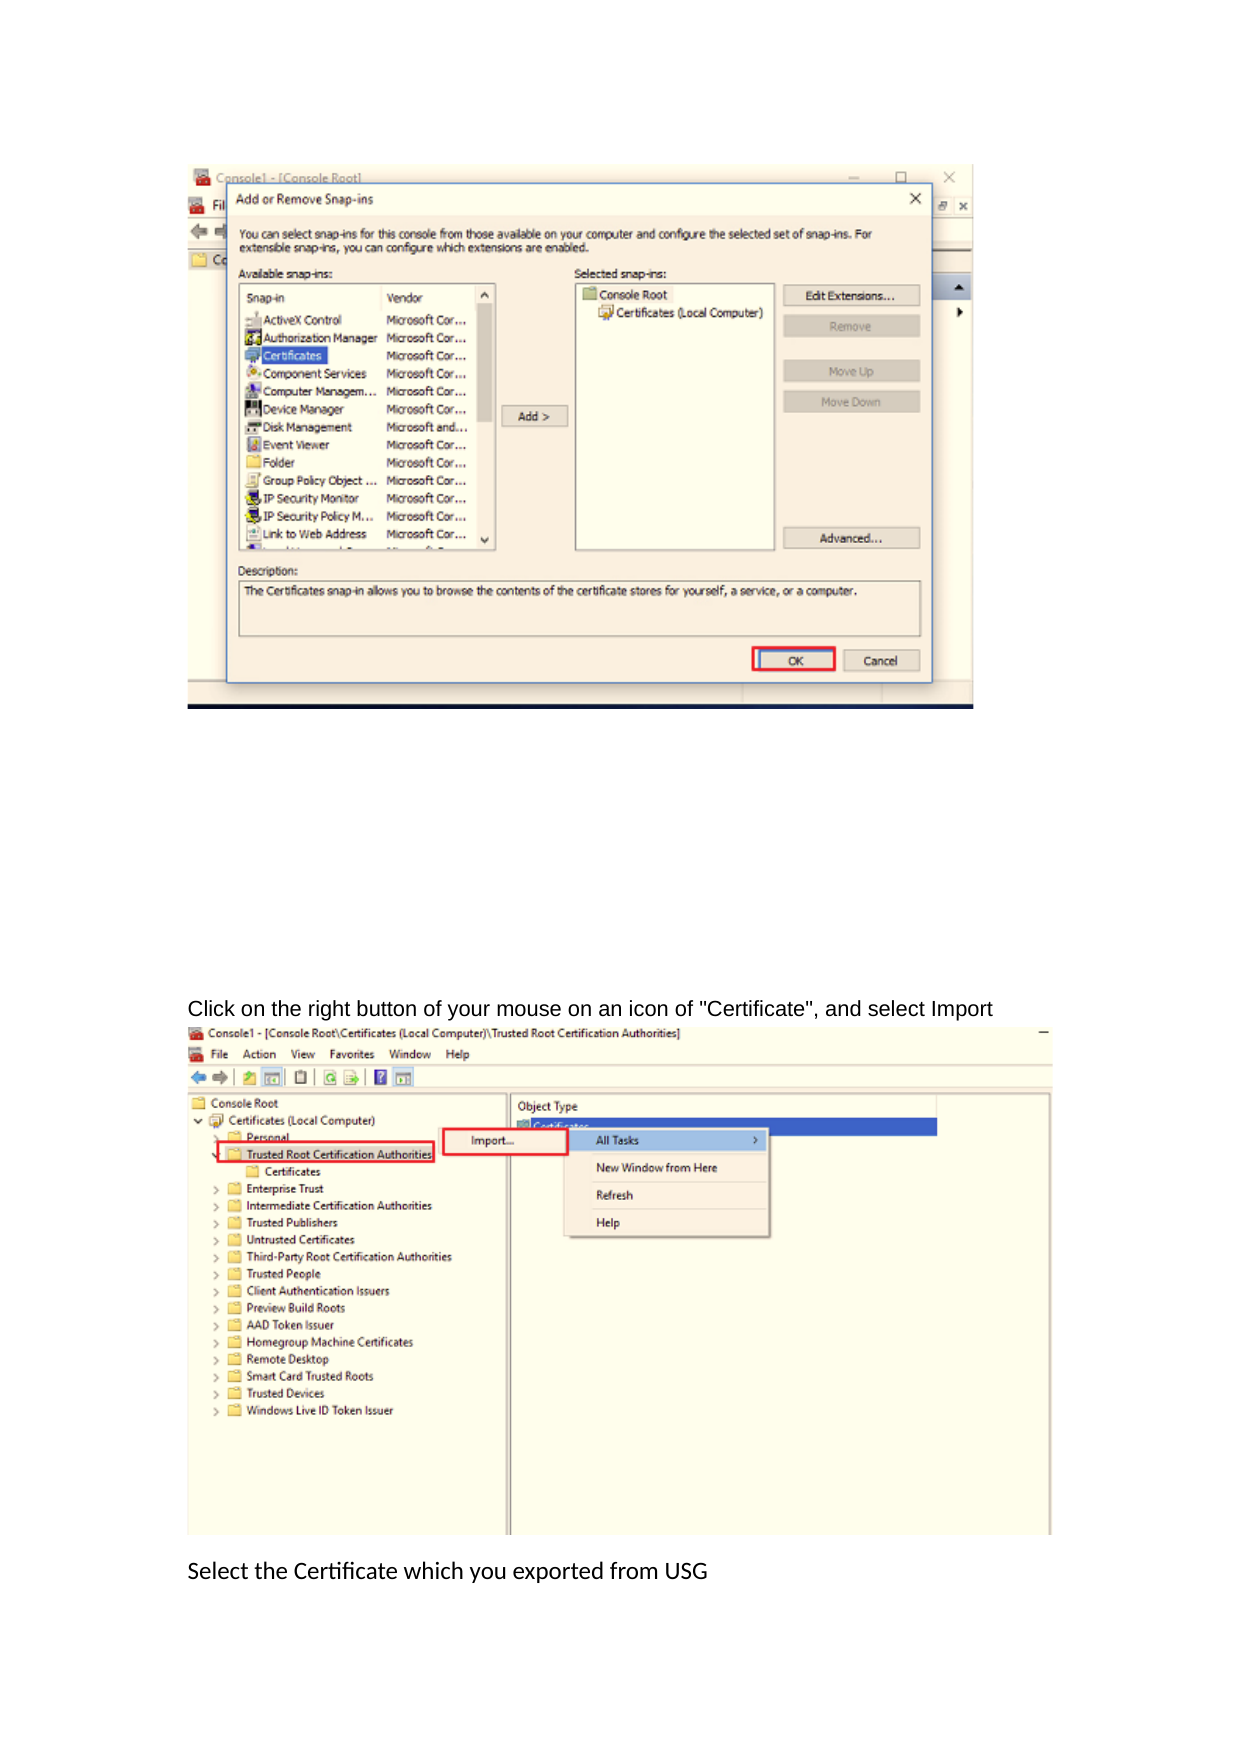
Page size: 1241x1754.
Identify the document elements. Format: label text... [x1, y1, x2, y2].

text Click on the right button of your mouse on an icon of "Certificate", and select Import [187, 989, 1053, 1027]
picture [187, 164, 974, 709]
text Select the Certificate which you exported from USG [187, 1552, 1053, 1589]
picture [187, 1027, 1053, 1535]
